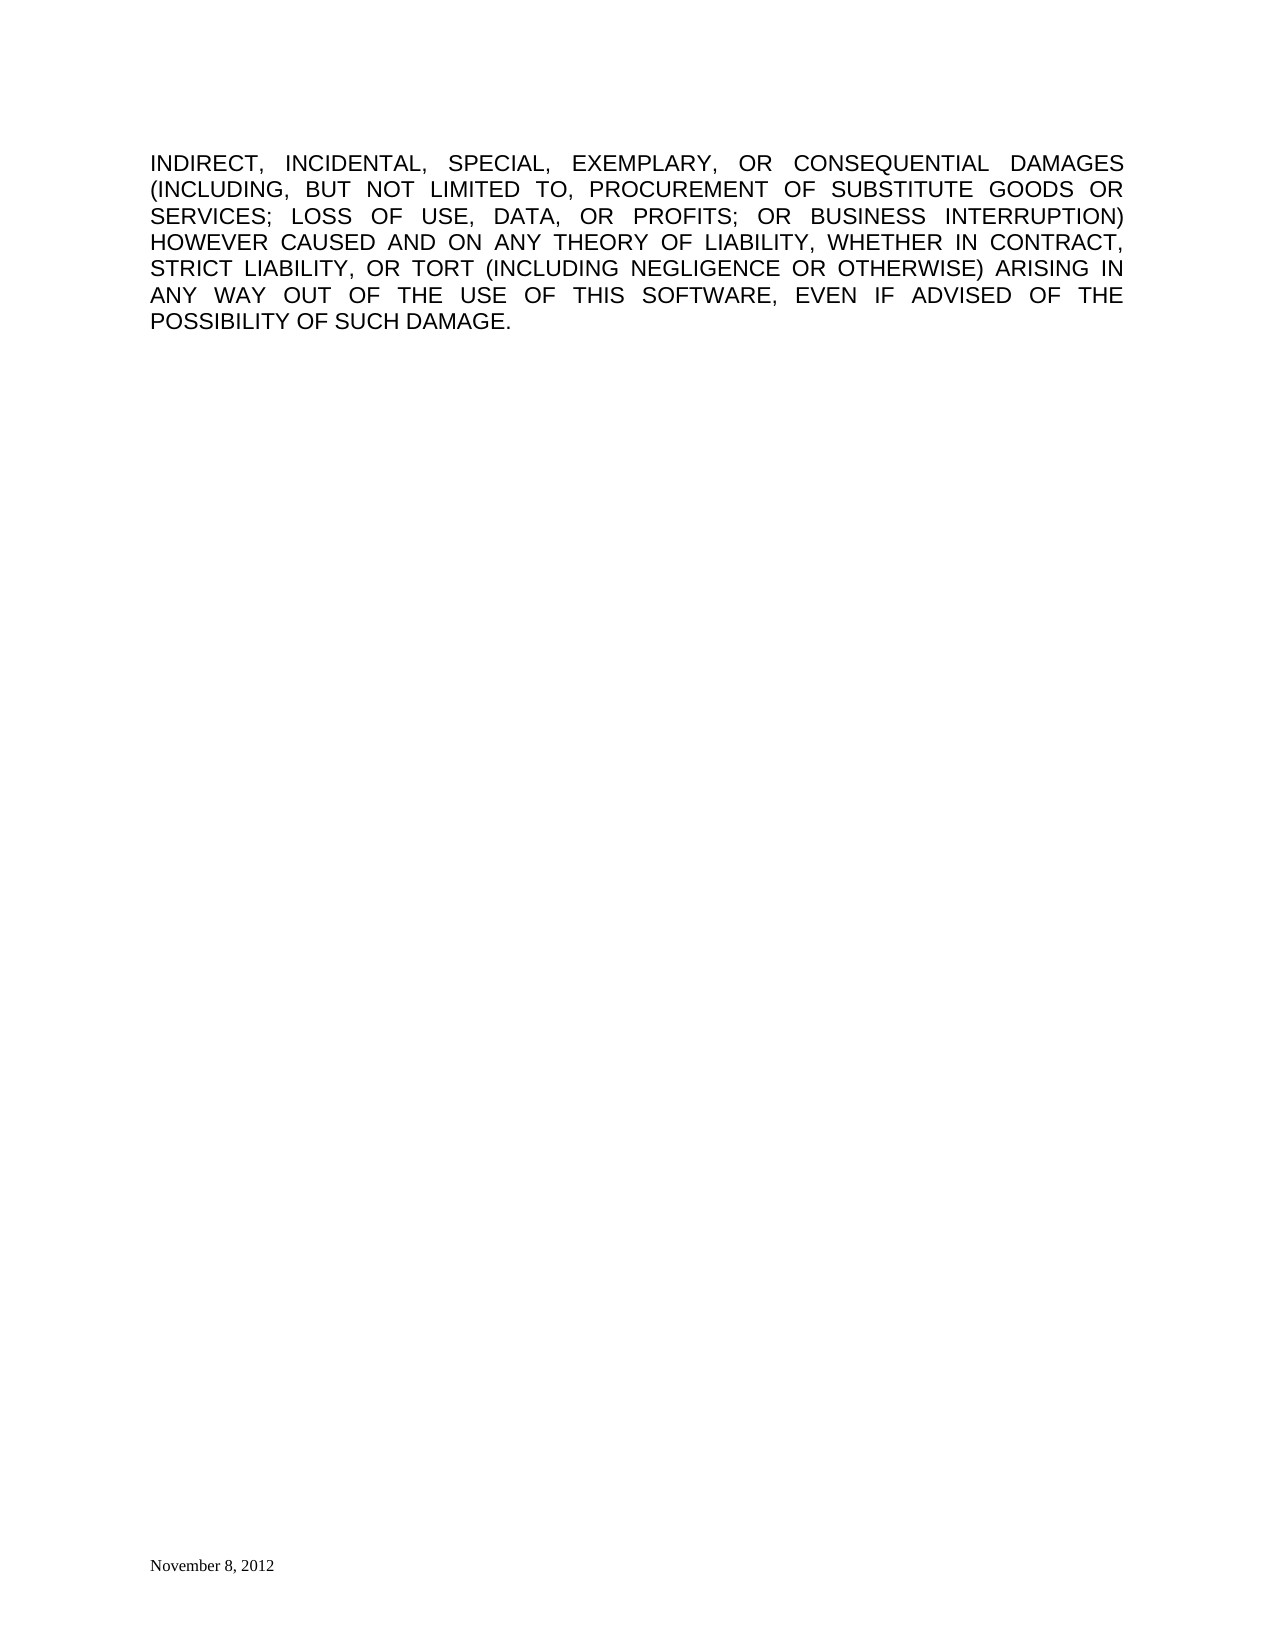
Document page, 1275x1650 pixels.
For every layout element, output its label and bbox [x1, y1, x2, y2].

text [150, 150, 1125, 334]
